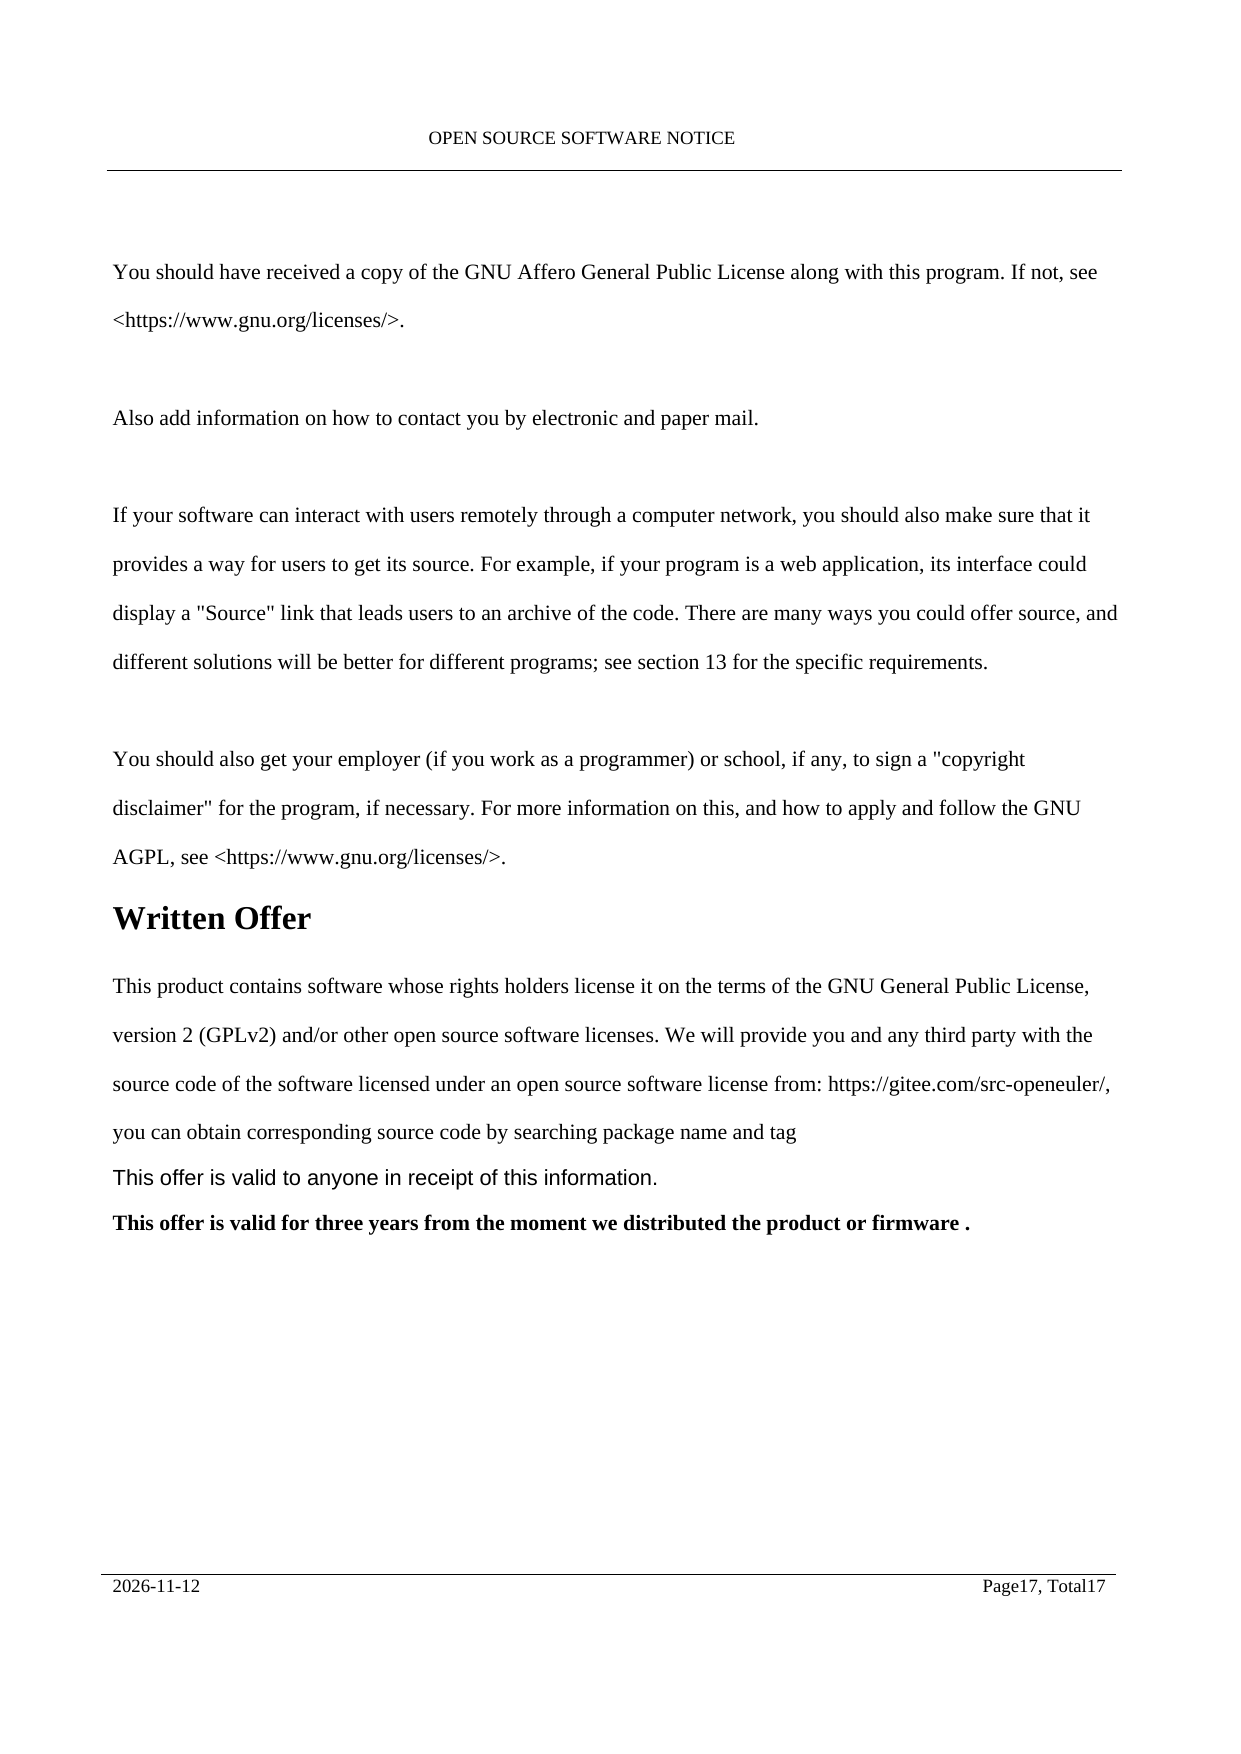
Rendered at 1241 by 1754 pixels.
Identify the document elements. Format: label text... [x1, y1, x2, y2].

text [112, 206, 1128, 873]
text This offer is valid for three years from the moment we distributed the product or firmware . [112, 1206, 1128, 1238]
text This offer is valid to anyone in receipt of this information. [112, 1161, 1128, 1193]
text This product contains software whose rights holders license it on the terms of the GNU General Public License, version 2 (GPLv2) and/or other open source software licenses. We will provide you and any third party with the source code of the software licensed under an open source software license from: https://gitee.com/src-openeuler/, you can obtain corresponding source code by searching package name and tag [112, 969, 1128, 1148]
text Written Offer [112, 885, 1128, 950]
